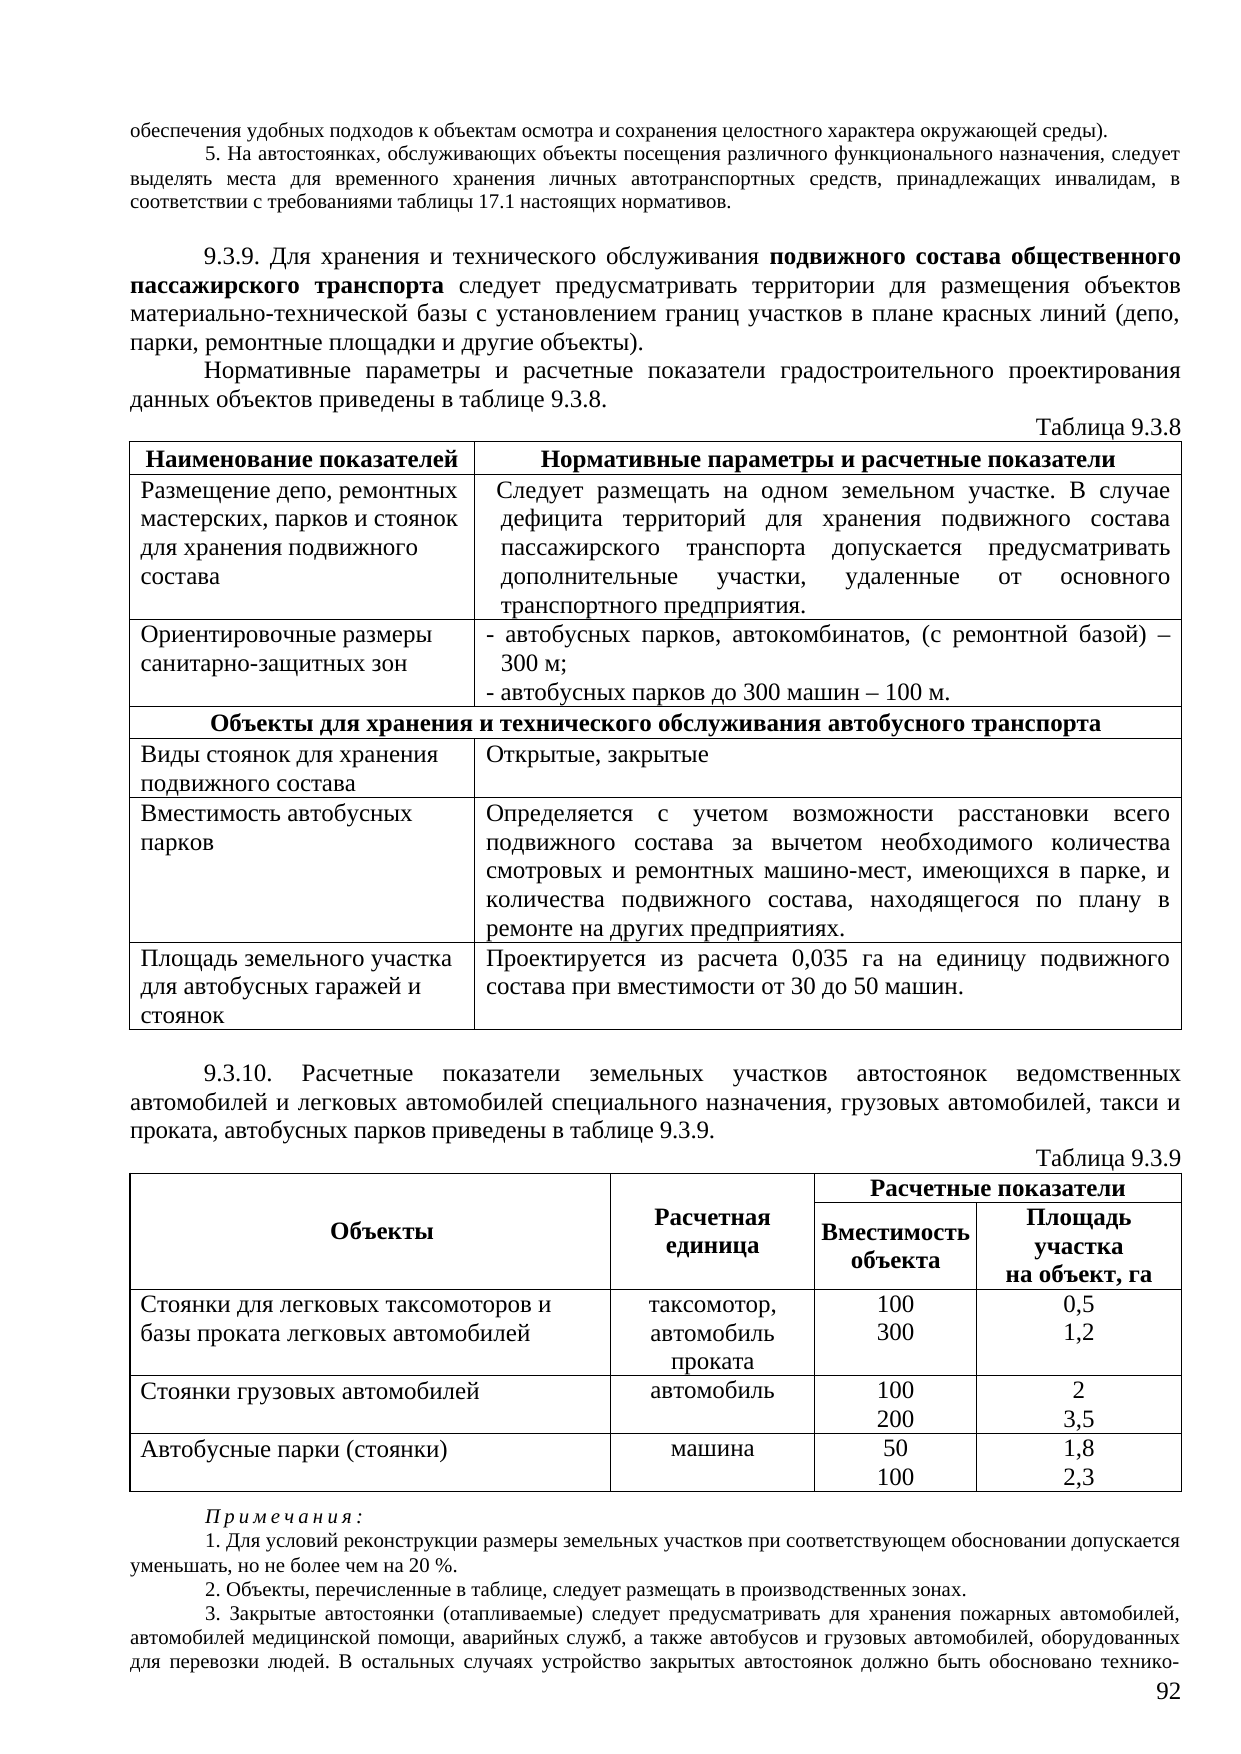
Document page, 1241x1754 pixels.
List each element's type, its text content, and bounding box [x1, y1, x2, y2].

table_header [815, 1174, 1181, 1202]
text Таблица 9.3.9 [130, 1144, 1181, 1172]
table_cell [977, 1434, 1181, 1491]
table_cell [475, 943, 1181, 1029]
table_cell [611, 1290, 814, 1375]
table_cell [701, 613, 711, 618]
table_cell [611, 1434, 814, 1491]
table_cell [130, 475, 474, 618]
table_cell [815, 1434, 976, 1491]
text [130, 118, 1181, 142]
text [130, 1601, 1181, 1673]
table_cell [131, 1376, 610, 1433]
text 2. Объекты, перечисленные в таблице, следует размещать в производственных зонах. [130, 1577, 1181, 1601]
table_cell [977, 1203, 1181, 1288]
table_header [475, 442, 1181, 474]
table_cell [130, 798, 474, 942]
text 1. Для условий реконструкции размеры земельных участков при соответствующем обосновании допускается уменьшать, но не более чем на 20 %. [130, 1528, 1181, 1577]
text 9.3.9. Для хранения и технического обслуживания подвижного состава общественного пассажирского транспорта следует предусматривать территории для размещения объектов материально-технической базы с установлением границ участков в плане красных линий (депо, парки, ремонтные площадки и другие объекты). [130, 242, 1181, 356]
text Таблица 9.3.8 [130, 413, 1181, 441]
text Нормативные параметры и расчетные показатели градостроительного проектирования данных объектов приведены в таблице 9.3.8. [130, 356, 1181, 413]
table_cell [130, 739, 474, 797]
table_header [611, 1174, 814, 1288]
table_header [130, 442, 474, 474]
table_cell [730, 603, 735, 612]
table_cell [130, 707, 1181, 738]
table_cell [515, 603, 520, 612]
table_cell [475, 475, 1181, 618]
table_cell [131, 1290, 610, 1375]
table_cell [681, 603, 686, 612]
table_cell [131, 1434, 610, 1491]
text 9.3.10. Расчетные показатели земельных участков автостоянок ведомственных автомобилей и легковых автомобилей специального назначения, грузовых автомобилей, такси и проката, автобусных парков приведены в таблице 9.3.9. [130, 1058, 1181, 1144]
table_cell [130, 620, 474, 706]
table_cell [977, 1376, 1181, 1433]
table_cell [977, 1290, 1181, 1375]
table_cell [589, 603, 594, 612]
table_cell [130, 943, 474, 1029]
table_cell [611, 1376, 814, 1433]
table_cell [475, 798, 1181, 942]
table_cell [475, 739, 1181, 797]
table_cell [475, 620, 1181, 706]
text 5. На автостоянках, обслуживающих объекты посещения различного функционального назначения, следует выделять места для временного хранения личных автотранспортных средств, принадлежащих инвалидам, в соответствии с требованиями таблицы 17.1 настоящих нормативов. [130, 142, 1181, 213]
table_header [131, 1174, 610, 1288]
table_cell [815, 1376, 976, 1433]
text Примечания: [130, 1504, 1181, 1528]
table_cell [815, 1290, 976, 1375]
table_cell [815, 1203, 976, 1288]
